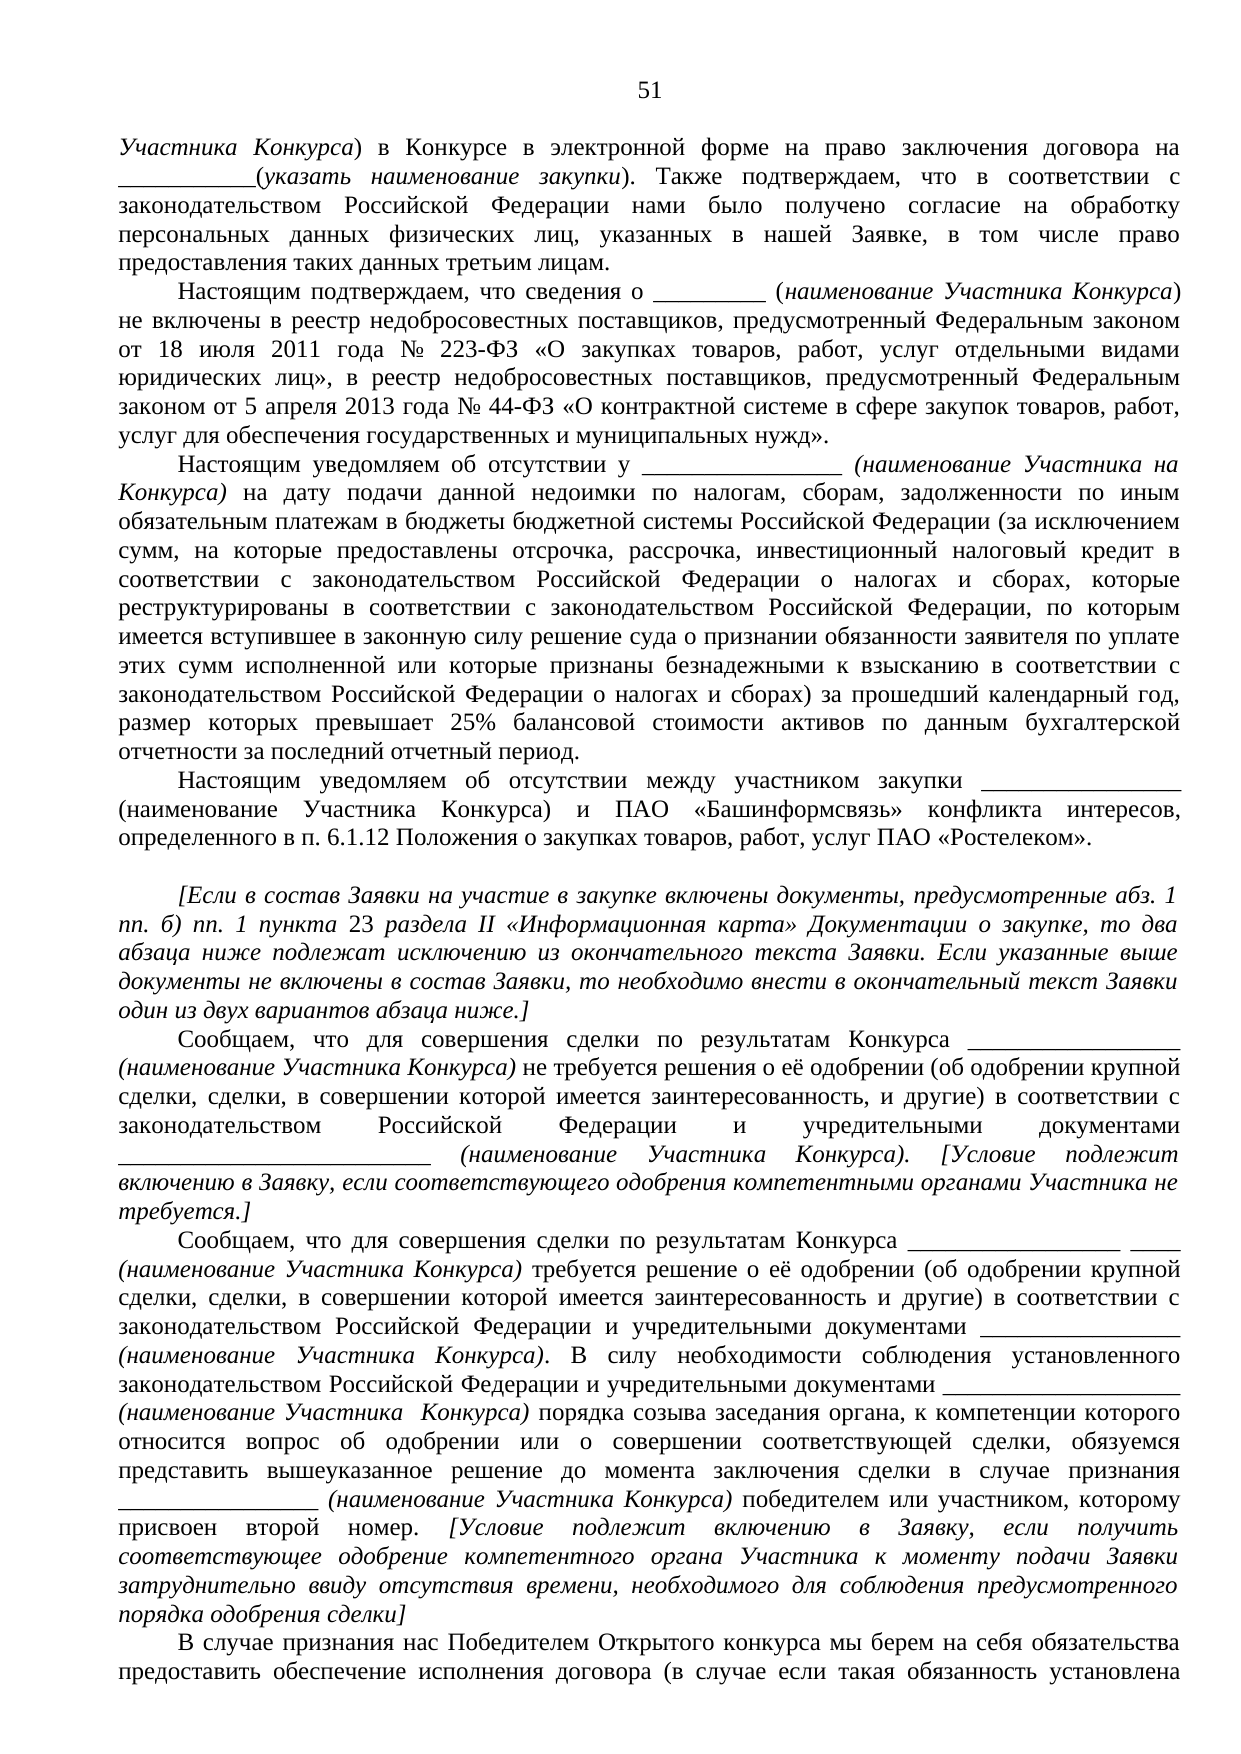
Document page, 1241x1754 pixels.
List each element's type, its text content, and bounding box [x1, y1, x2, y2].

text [118, 132, 1181, 276]
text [118, 1627, 1181, 1685]
text Настоящим уведомляем об отсутствии у ________________ (наименование Участника на Конкурса) на дату подачи данной недоимки по налогам, сборам, задолженности по иным обязательным платежам в бюджеты бюджетной системы Российской Федерации (за исключением сумм, на которые предоставлены отсрочка, рассрочка, инвестиционный налоговый кредит в соответствии с законодательством Российской Федерации о налогах и сборах, которые реструктурированы в соответствии с законодательством Российской Федерации, по которым имеется вступившее в законную силу решение суда о признании обязанности заявителя по уплате этих сумм исполненной или которые признаны безнадежными к взысканию в соответствии с законодательством Российской Федерации о налогах и сборах) за прошедший календарный год, размер которых превышает 25% балансовой стоимости активов по данным бухгалтерской отчетности за последний отчетный период. [118, 449, 1181, 765]
text Настоящим подтверждаем, что сведения о _________ (наименование Участника Конкурса) не включены в реестр недобросовестных поставщиков, предусмотренный Федеральным законом от 18 июля 2011 года № 223-ФЗ «О закупках товаров, работ, услуг отдельными видами юридических лиц», в реестр недобросовестных поставщиков, предусмотренный Федеральным законом от 5 апреля 2013 года № 44-ФЗ «О контрактной системе в сфере закупок товаров, работ, услуг для обеспечения государственных и муниципальных нужд». [118, 276, 1181, 449]
text [Если в состав Заявки на участие в закупке включены документы, предусмотренные абз. 1 пп. б) пп. 1 пункта 23 раздела II «Информационная карта» Документации о закупке, то два абзаца ниже подлежат исключению из окончательного текста Заявки. Если указанные выше документы не включены в состав Заявки, то необходимо внести в окончательный текст Заявки один из двух вариантов абзаца ниже.] [118, 880, 1181, 1024]
text Сообщаем, что для совершения сделки по результатам Конкурса _________________ ____ (наименование Участника Конкурса) требуется решение о её одобрении (об одобрении крупной сделки, сделки, в совершении которой имеется заинтересованность и другие) в соответствии с законодательством Российской Федерации и учредительными документами ________________ (наименование Участника Конкурса). В силу необходимости соблюдения установленного законодательством Российской Федерации и учредительными документами ___________________ (наименование Участника Конкурса) порядка созыва заседания органа, к компетенции которого относится вопрос об одобрении или о совершении соответствующей сделки, обязуемся представить вышеуказанное решение до момента заключения сделки в случае признания ________________ (наименование Участника Конкурса) победителем или участником, которому присвоен второй номер. [Условие подлежит включению в Заявку, если получить соответствующее одобрение компетентного органа Участника к моменту подачи Заявки затруднительно ввиду отсутствия времени, необходимого для соблюдения предусмотренного порядка одобрения сделки] [118, 1225, 1181, 1627]
text Настоящим уведомляем об отсутствии между участником закупки ________________ (наименование Участника Конкурса) и ПАО «Башинформсвязь» конфликта интересов, определенного в п. 6.1.12 Положения о закупках товаров, работ, услуг ПАО «Ростелеком». [118, 765, 1181, 851]
text Сообщаем, что для совершения сделки по результатам Конкурса _________________ (наименование Участника Конкурса) не требуется решения о её одобрении (об одобрении крупной сделки, сделки, в совершении которой имеется заинтересованность, и другие) в соответствии с законодательством Российской Федерации и учредительными документами _________________________ (наименование Участника Конкурса). [Условие подлежит включению в Заявку, если соответствующего одобрения компетентными органами Участника не требуется.] [118, 1024, 1181, 1225]
